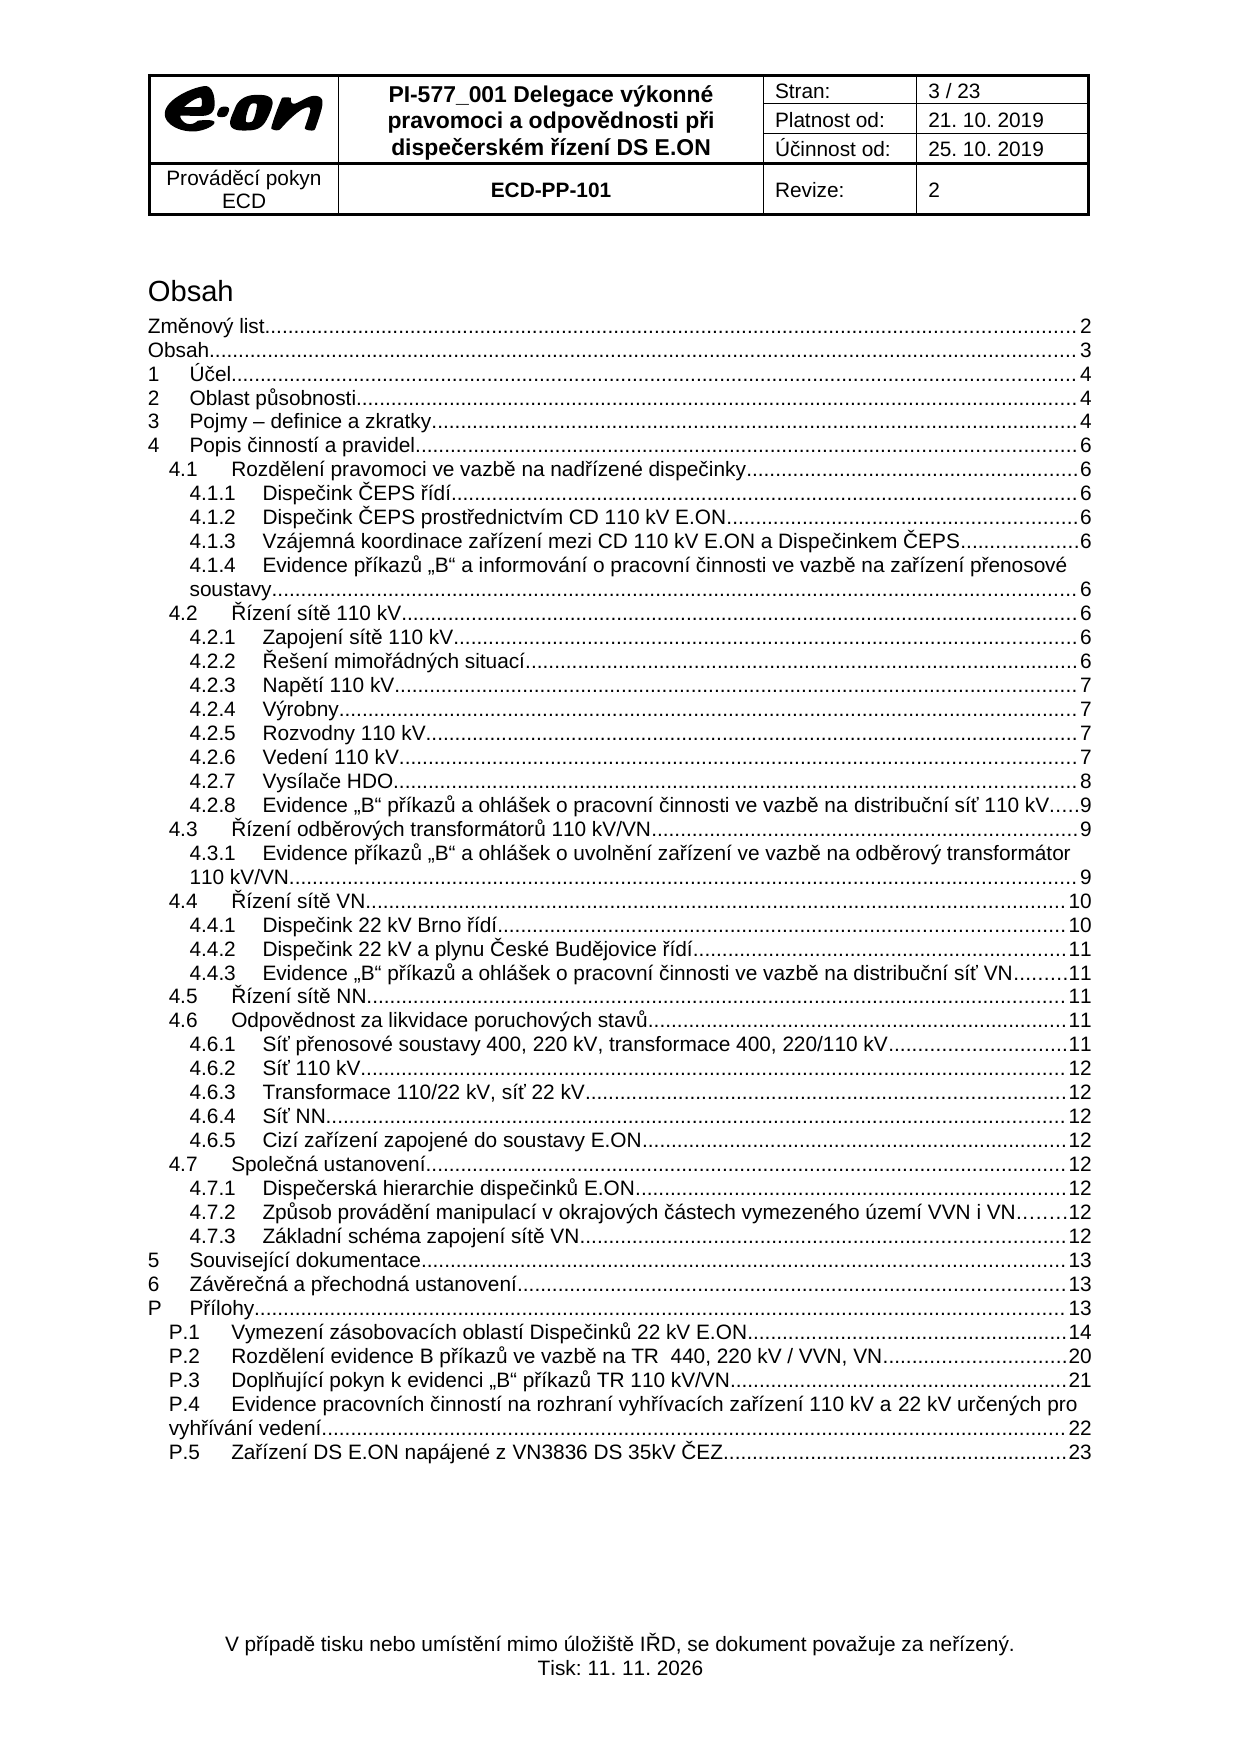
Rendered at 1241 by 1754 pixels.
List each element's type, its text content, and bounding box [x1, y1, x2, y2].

text 4.1.1 Dispečink ČEPS řídí 6 [189, 481, 1092, 505]
text P.1 Vymezení zásobovacích oblastí Dispečinků 22 kV E.ON 14 [168, 1320, 1092, 1344]
text 4.1.4 Evidence příkazů „B“ a informování o pracovní činnosti ve vazbě na zařízení přenosové soustavy 6 [189, 553, 1092, 601]
text 4.6.3 Transformace 110/22 kV, síť 22 kV 12 [189, 1080, 1092, 1104]
text 4.3 Řízení odběrových transformátorů 110 kV/VN 9 [168, 817, 1092, 841]
text P.5 Zařízení DS E.ON napájené z VN3836 DS 35kV ČEZ 23 [168, 1439, 1092, 1463]
text P Přílohy 13 [148, 1296, 1092, 1320]
text 4.6 Odpovědnost za likvidace poruchových stavů 11 [168, 1008, 1092, 1032]
text 4.6.2 Síť 110 kV 12 [189, 1056, 1092, 1080]
text 4.7 Společná ustanovení 12 [168, 1152, 1092, 1176]
text 4.5 Řízení sítě NN 11 [168, 984, 1092, 1008]
text 4.4.1 Dispečink 22 kV Brno řídí 10 [189, 912, 1092, 936]
text 4.2.7 Vysílače HDO 8 [189, 769, 1092, 793]
text P.4 Evidence pracovních činností na rozhraní vyhřívacích zařízení 110 kV a 22 kV určených pro vyhřívání vedení 22 [168, 1392, 1092, 1439]
text 4.2 Řízení sítě 110 kV 6 [168, 601, 1092, 625]
text 4.2.1 Zapojení sítě 110 kV 6 [189, 625, 1092, 649]
text 4.6.1 Síť přenosové soustavy 400, 220 kV, transformace 400, 220/110 kV 11 [189, 1032, 1092, 1056]
text 2 Oblast působnosti 4 [148, 385, 1092, 409]
text 4.2.8 Evidence „B“ příkazů a ohlášek o pracovní činnosti ve vazbě na distribuční síť 110 kV 9 [189, 793, 1092, 817]
text 1 Účel 4 [148, 361, 1092, 385]
text 4.7.3 Základní schéma zapojení sítě VN 12 [189, 1224, 1092, 1248]
text P.3 Doplňující pokyn k evidenci „B“ příkazů TR 110 kV/VN 21 [168, 1368, 1092, 1392]
text Obsah [148, 274, 1092, 307]
text 4.4 Řízení sítě VN 10 [168, 888, 1092, 912]
text 4.2.6 Vedení 110 kV 7 [189, 745, 1092, 769]
text 4 Popis činností a pravidel 6 [148, 433, 1092, 457]
text 5 Související dokumentace 13 [148, 1248, 1092, 1272]
text 4.6.4 Síť NN 12 [189, 1104, 1092, 1128]
text 3 Pojmy – definice a zkratky 4 [148, 409, 1092, 433]
text 4.1.2 Dispečink ČEPS prostřednictvím CD 110 kV E.ON 6 [189, 505, 1092, 529]
text 4.2.4 Výrobny 7 [189, 697, 1092, 721]
text 4.2.3 Napětí 110 kV 7 [189, 673, 1092, 697]
text 4.4.2 Dispečink 22 kV a plynu České Budějovice řídí 11 [189, 936, 1092, 960]
text Změnový list 2 [148, 313, 1092, 337]
text 4.2.2 Řešení mimořádných situací 6 [189, 649, 1092, 673]
text 6 Závěrečná a přechodná ustanovení 13 [148, 1272, 1092, 1296]
text 4.7.1 Dispečerská hierarchie dispečinků E.ON 12 [189, 1176, 1092, 1200]
text 4.3.1 Evidence příkazů „B“ a ohlášek o uvolnění zařízení ve vazbě na odběrový transformátor 110 kV/VN 9 [189, 841, 1092, 888]
text 4.1.3 Vzájemná koordinace zařízení mezi CD 110 kV E.ON a Dispečinkem ČEPS 6 [189, 529, 1092, 553]
text 4.2.5 Rozvodny 110 kV 7 [189, 721, 1092, 745]
text 4.7.2 Způsob provádění manipulací v okrajových částech vymezeného území VVN i VN 12 [189, 1200, 1092, 1224]
text Obsah 3 [148, 337, 1092, 361]
text P.2 Rozdělení evidence B příkazů ve vazbě na TR 440, 220 kV / VVN, VN 20 [168, 1344, 1092, 1368]
text 4.1 Rozdělení pravomoci ve vazbě na nadřízené dispečinky 6 [168, 457, 1092, 481]
text 4.4.3 Evidence „B“ příkazů a ohlášek o pracovní činnosti ve vazbě na distribuční síť VN 11 [189, 960, 1092, 984]
text 4.6.5 Cizí zařízení zapojené do soustavy E.ON 12 [189, 1128, 1092, 1152]
